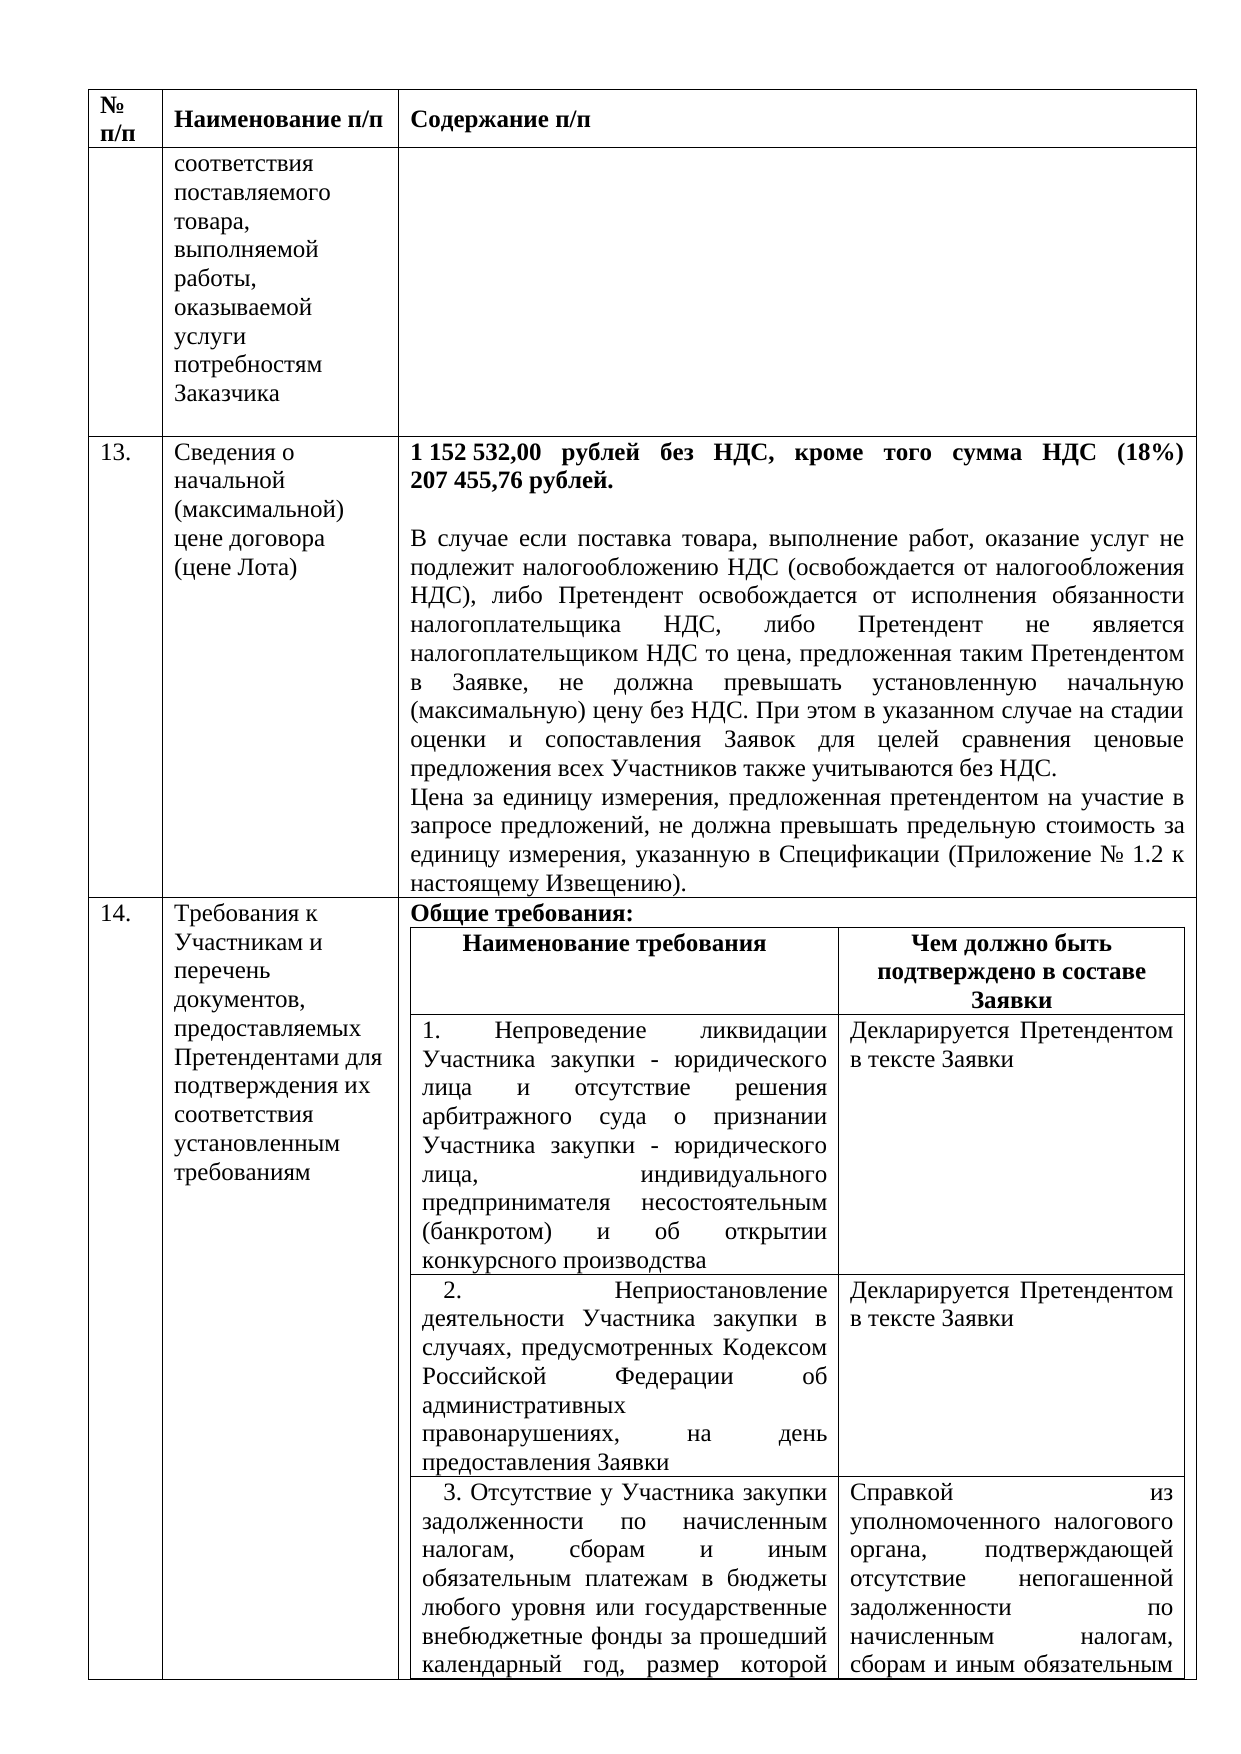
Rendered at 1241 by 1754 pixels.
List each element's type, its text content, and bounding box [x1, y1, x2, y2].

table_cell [163, 148, 398, 436]
table_header Наименование п/п [163, 90, 398, 147]
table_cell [399, 148, 1196, 436]
table_header № п/п [89, 90, 162, 147]
table_header Содержание п/п [399, 90, 1196, 147]
table_cell Общие требования: [399, 898, 1196, 1679]
table_cell Сведения о начальной (максимальной) цене договора (цене Лота) [163, 437, 398, 897]
table_cell [89, 898, 162, 1679]
table_cell 1 152 532,00 рублей без НДС, кроме того сумма НДС (18%) 207 455,76 рублей. В случае если поставка товара, выполнение работ, оказание услуг не подлежит налогообложению НДС (освобождается от налогообложения НДС), либо Претендент освобождается от исполнения обязанности налогоплательщика НДС, либо Претендент не является налогоплательщиком НДС то цена, предложенная таким Претендентом в Заявке, не должна превышать установленную начальную (максимальную) цену без НДС. При этом в указанном случае на стадии оценки и сопоставления Заявок для целей сравнения ценовые предложения всех Участников также учитываются без НДС. Цена за единицу измерения, предложенная претендентом на участие в запросе предложений, не должна превышать предельную стоимость за единицу измерения, указанную в Спецификации (Приложение № 1.2 к настоящему Извещению). [399, 437, 1196, 897]
table_cell [89, 437, 162, 897]
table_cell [163, 898, 398, 1679]
table_cell [89, 148, 162, 436]
